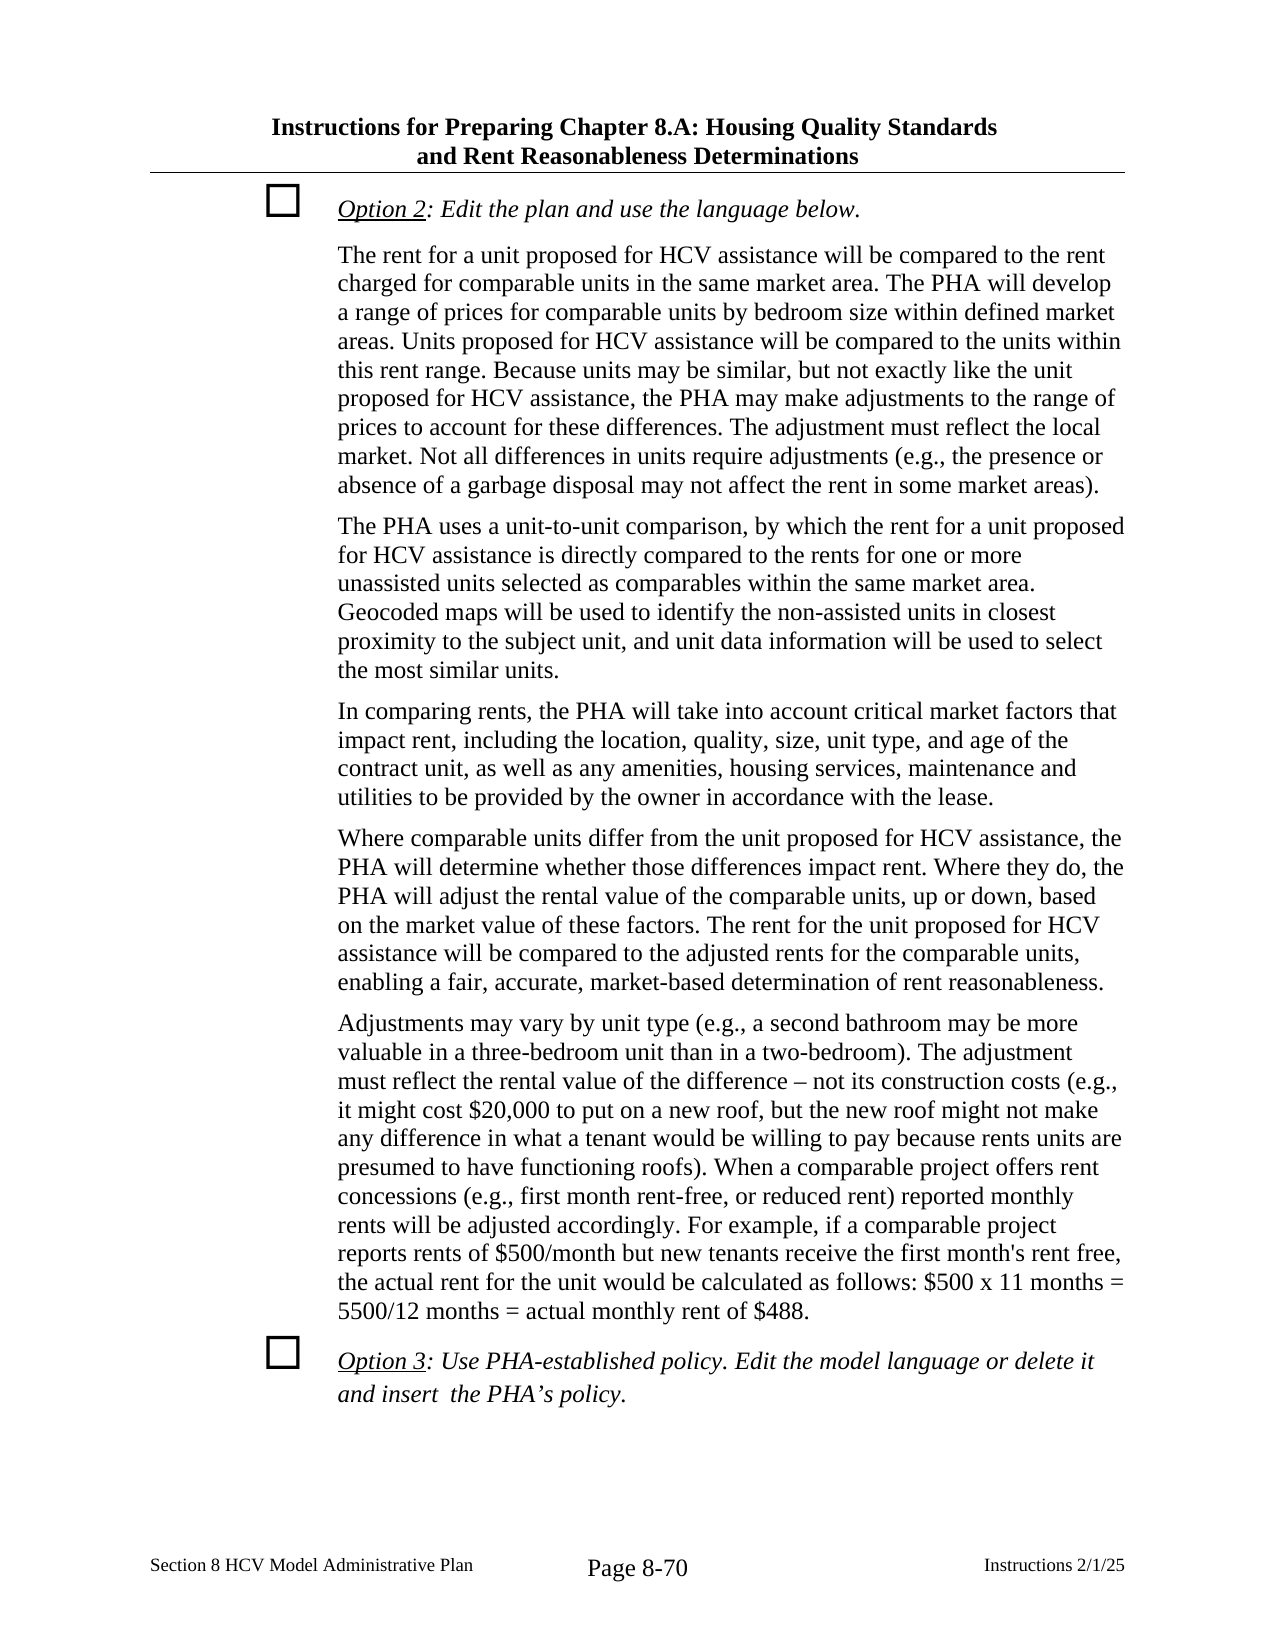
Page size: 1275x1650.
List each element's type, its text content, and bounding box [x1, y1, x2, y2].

text Option 3: Use PHA-established policy. Edit the model language or delete it and insert the PHA’s policy. [262, 1337, 1125, 1408]
text The rent for a unit proposed for HCV assistance will be compared to the rent charged for comparable units in the same market area. The PHA will develop a range of prices for comparable units by bedroom size within defined market areas. Units proposed for HCV assistance will be compared to the units within this rent range. Because units may be similar, but not exactly like the unit proposed for HCV assistance, the PHA may make adjustments to the range of prices to account for these differences. The adjustment must reflect the local market. Not all differences in units require adjustments (e.g., the presence or absence of a garbage disposal may not affect the rent in some market areas). [337, 240, 1125, 498]
text Adjustments may vary by unit type (e.g., a second bathroom may be more valuable in a three-bedroom unit than in a two-bedroom). The adjustment must reflect the rental value of the difference – not its construction costs (e.g., it might cost $20,000 to put on a new roof, but the new roof might not make any difference in what a tenant would be willing to pay because rents units are presumed to have functioning roofs). When a comparable project offers rent concessions (e.g., first month rent-free, or reduced rent) reported monthly rents will be adjusted accordingly. For example, if a comparable project reports rents of $500/month but new tenants receive the first month's rent free, the actual rent for the unit would be calculated as follows: $500 x 11 months = 5500/12 months = actual monthly rent of $488. [337, 1008, 1125, 1325]
text The PHA uses a unit-to-unit comparison, by which the rent for a unit proposed for HCV assistance is directly compared to the rents for one or more unassisted units selected as comparables within the same market area. Geocoded maps will be used to identify the non-assisted units in closest proximity to the subject unit, and unit data information will be used to select the most similar units. [337, 511, 1125, 683]
text Where comparable units differ from the unit proposed for HCV assistance, the PHA will determine whether those differences impact rent. Where they do, the PHA will adjust the rental value of the comparable units, up or down, based on the market value of these factors. The rent for the unit proposed for HCV assistance will be compared to the adjusted rents for the comparable units, enabling a fair, accurate, market-based determination of rent reasonableness. [337, 823, 1125, 996]
text In comparing rents, the PHA will take into account critical market factors that impact rent, including the location, quality, size, unit type, and age of the contract unit, as well as any amenities, housing services, maintenance and utilities to be provided by the owner in accordance with the lease. [337, 696, 1125, 811]
text Option 2: Edit the plan and use the language below. [262, 186, 1125, 227]
